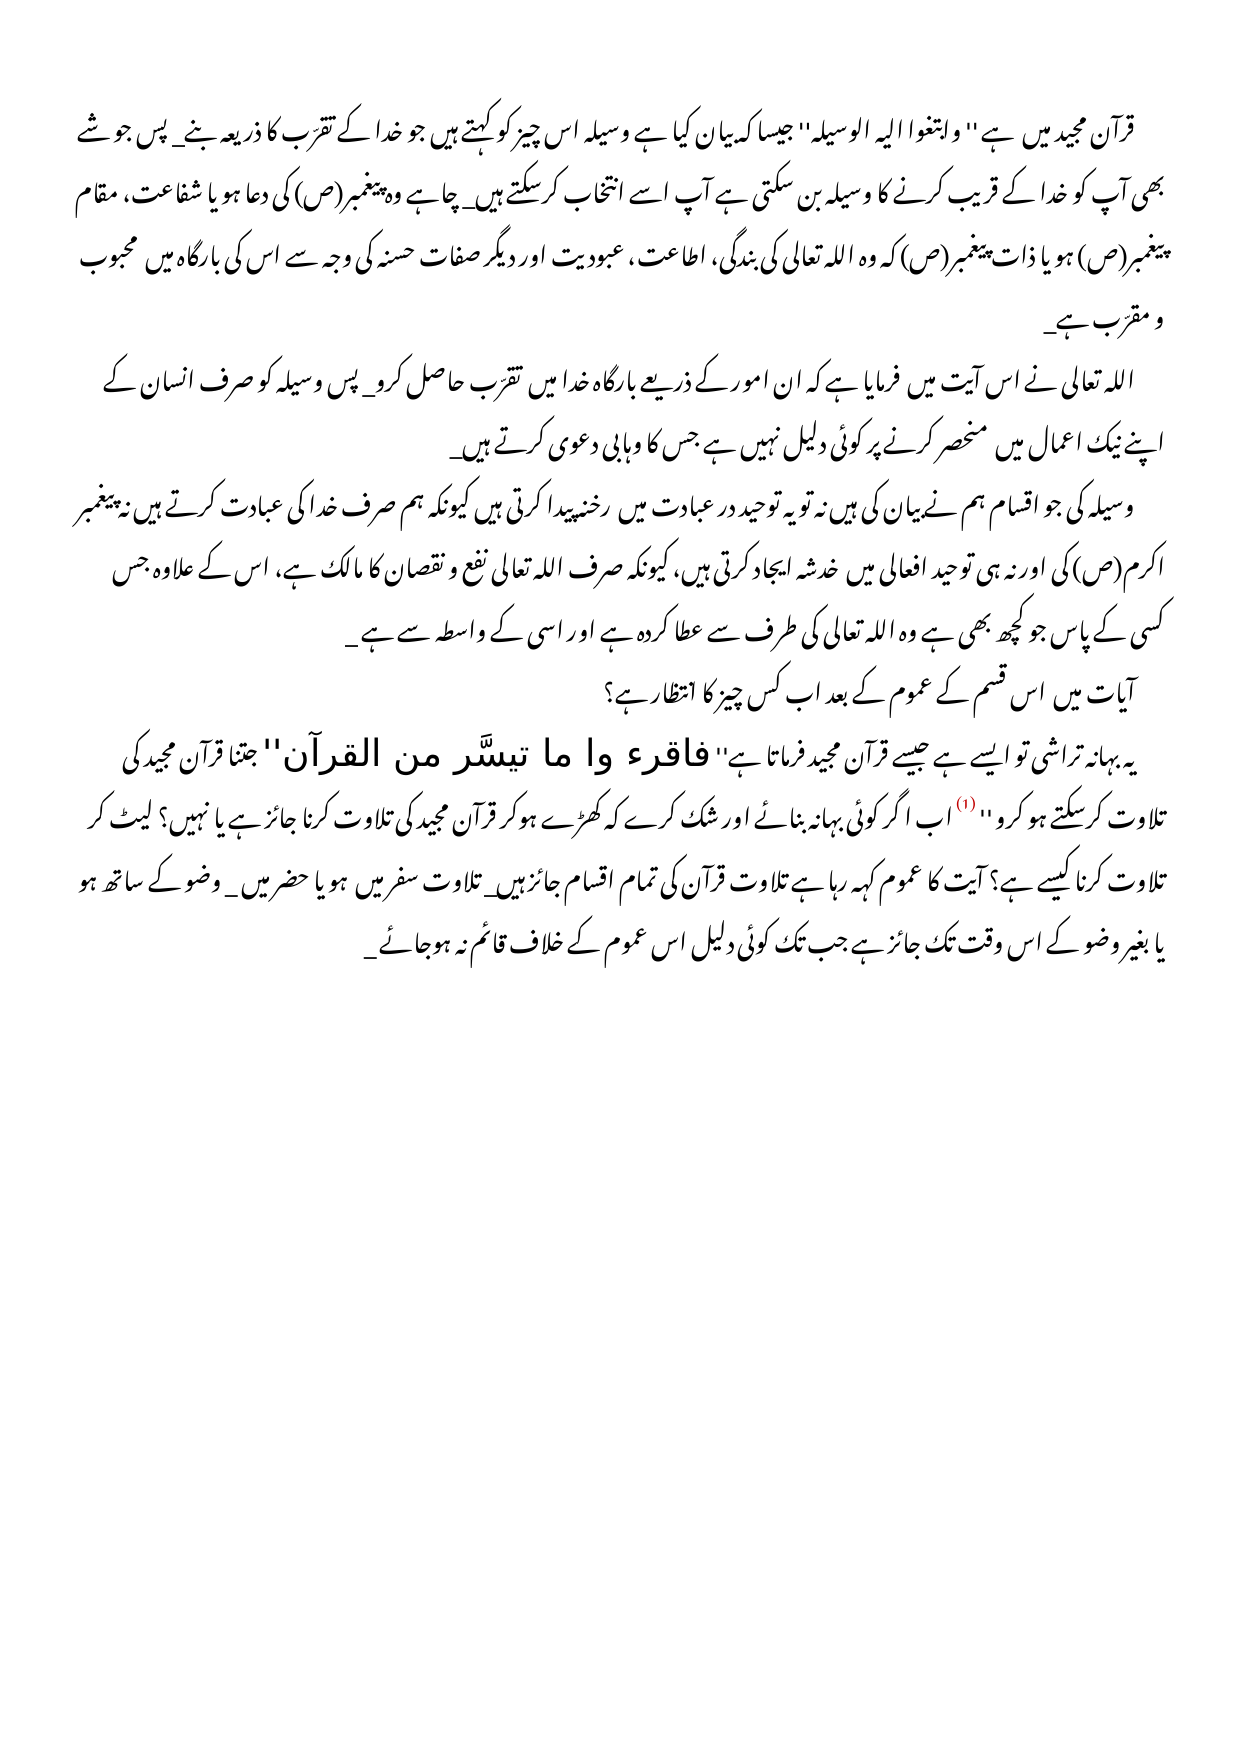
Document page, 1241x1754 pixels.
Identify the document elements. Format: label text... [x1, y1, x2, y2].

text آیات میں اس قسم کے عموم کے بعد اب کس چیز کا انتظار ہے؟ [75, 656, 1165, 719]
text وسیلہ کی جو اقسام ہم نے بیان کی ہیں نہ تو یہ توحید در عبادت میں رخنہ پیدا کرتی ہیں کیونکہ ہم صرف خدا کی عبادت کرتے ہیں نہ پیغمبر اکرم(ص) کی اور نہ ہی توحید افعالی میں خدشہ ایجاد کرتی ہیں، کیونکہ صرف اللہ تعالی نفع و نقصان کا مالک ہے، اس کے علاوہ جس کسی کے پاس جو کچھ بھی ہے وہ اللہ تعالی کی طرف سے عطا کردہ ہے اور اسی کے واسطہ سے ہے _ [75, 469, 1165, 656]
text قرآن مجید میں ہے '' وابتغوا الیہ الوسیلہ'' جیسا کہ بیان کیا ہے وسیلہ اس چیز کو کہتے ہیں جو خدا کے تقرّب کا ذریعہ بنے_ پس جو شے بھی آپ کو خدا کے قریب کرنے کا وسیلہ بن سکتی ہے آپ اسے انتخاب کرسکتے ہیں_ چاہے وہ پیغمبر(ص) کی دعا ہو یا شفاعت، مقام پیغمبر(ص) ہو یا ذات پیغمبر(ص) کہ وہ اللہ تعالی کی بندگی، اطاعت، عبودیت اور دیگر صفات حسنہ کی وجہ سے اس کی بارگاہ میں محبوب و مقرّب ہے_ [75, 94, 1165, 344]
text اللہ تعالی نے اس آیت میں فرمایا ہے کہ ان امور کے ذریعے بارگاہ خدا میں تقرّب حاصل کرو_ پس وسیلہ کو صرف انسان کے اپنے نیک اعمال میں منحصر کرنے پر کوئی دلیل نہیں ہے جس کا وہابی دعوی کرتے ہیں_ [75, 344, 1165, 469]
text یہ بہانہ تراشی تو ایسے ہے جیسے قرآن مجید فرماتا ہے'' فاقرء وا ما تیسَّر من القرآن'' جتنا قرآن مجید کی تلاوت کرسکتے ہو کرو '' (1) اب ا گر کوئی بہانہ بنائے اور شک کرے کہ کھڑے ہوکر قرآن مجید کی تلاوت کرنا جائز ہے یا نہیں؟ لیٹ کر تلاوت کرنا کیسے ہے؟ آیت کا عموم کہہ رہا ہے تلاوت قرآن کی تمام اقسام جائز ہیں_ تلاوت سفر میں ہو یا حضر میں _ وضو کے ساتھ ہو یا بغیر وضو کے اس وقت تک جائز ہے جب تک کوئی دلیل اس عموم کے خلاف قائم نہ ہوجائے _ [75, 719, 1165, 969]
